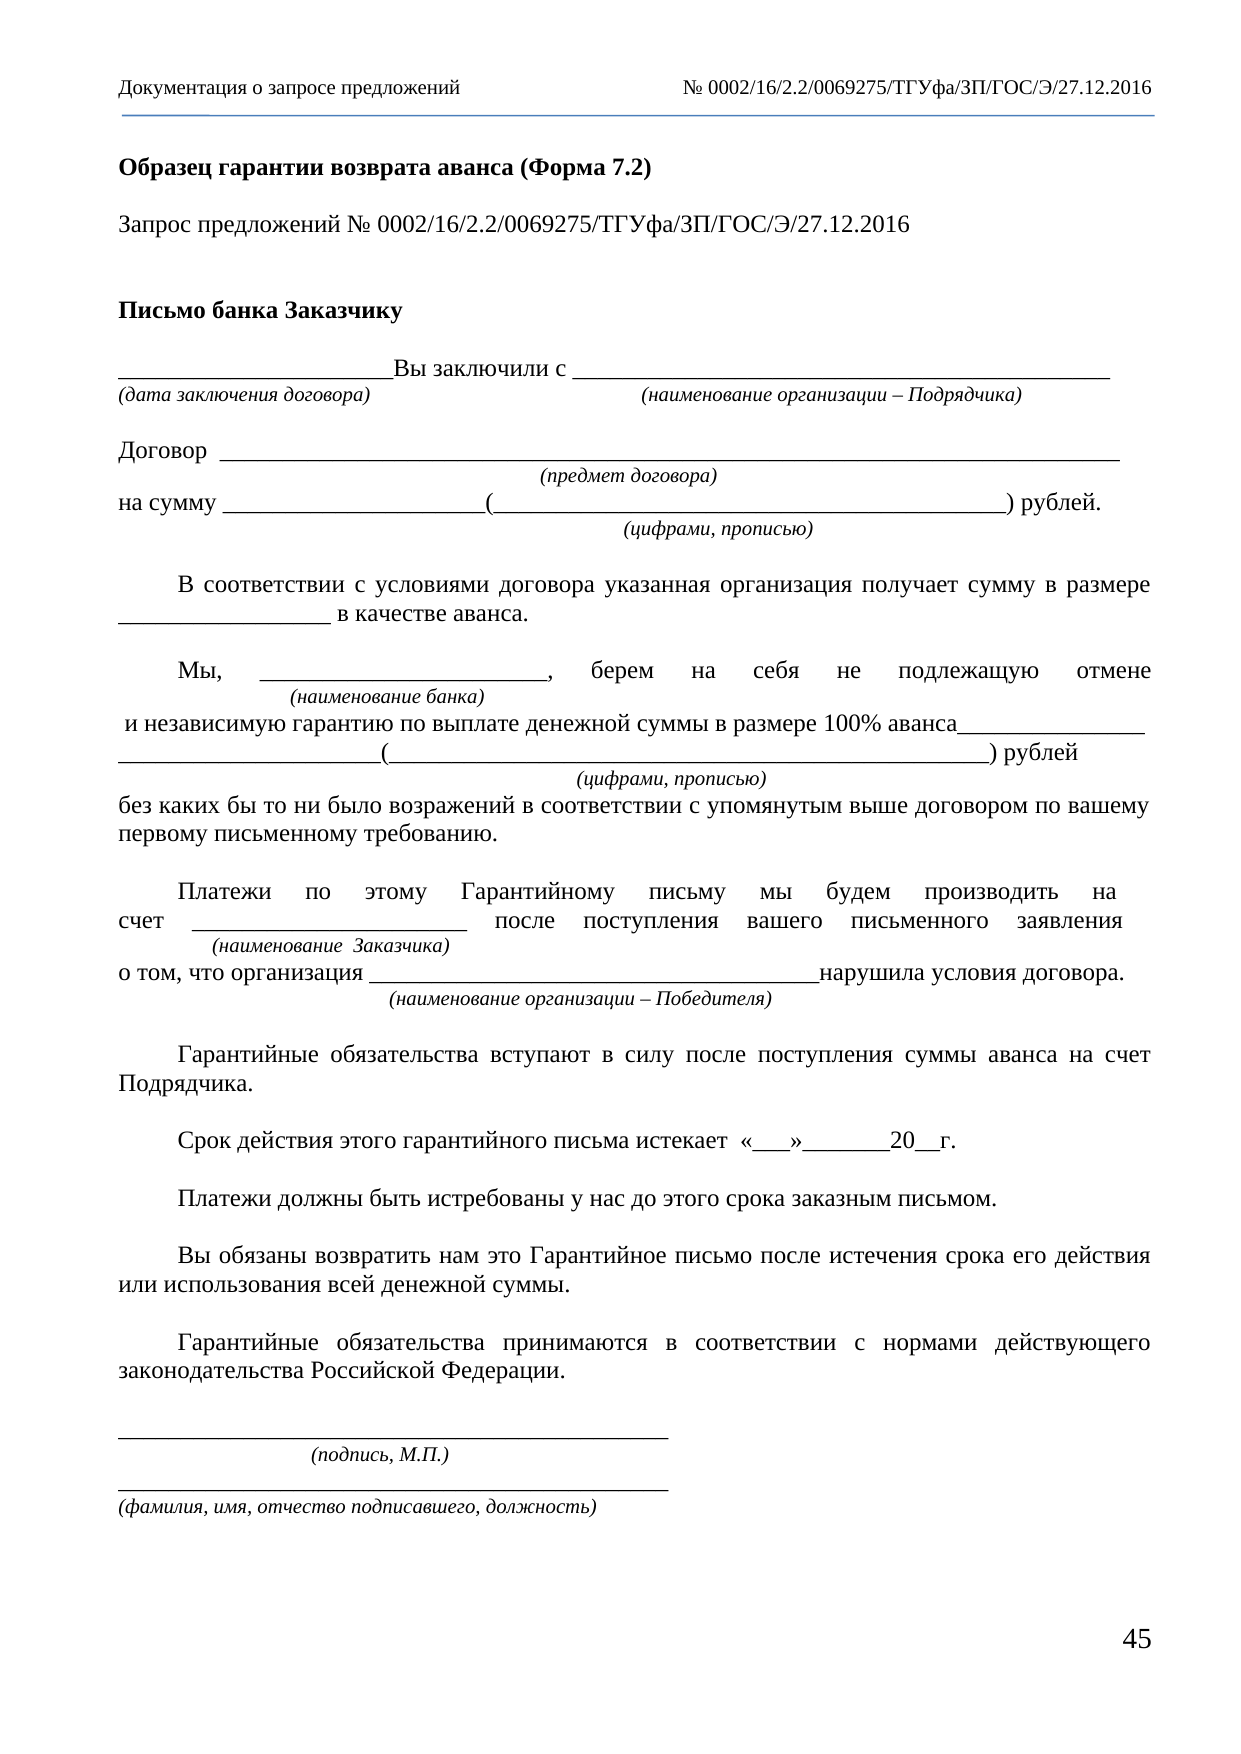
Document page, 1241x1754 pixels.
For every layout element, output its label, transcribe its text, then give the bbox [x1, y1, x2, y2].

text _____________________(________________________________________________) рублей [118, 737, 1152, 766]
text (дата заключения договора) (наименование организации – Подрядчика) [118, 382, 1152, 406]
text о том, что организация ____________________________________нарушила условия договора. [118, 957, 1152, 986]
text на сумму _____________________(_________________________________________) рублей. [118, 487, 1152, 516]
text Гарантийные обязательства принимаются в соответствии с нормами действующего законодательства Российской Федерации. [118, 1327, 1152, 1384]
text Запрос предложений № 0002/16/2.2/0069275/ТГУфа/ЗП/ГОС/Э/27.12.2016 [118, 209, 1152, 238]
text Платежи по этому Гарантийному письму мы будем производить на счет ______________________ после поступления вашего письменного заявления (наименование Заказчика) [118, 876, 1152, 957]
text (наименование организации – Победителя) [118, 986, 1152, 1010]
text ____________________________________________ [118, 1413, 1152, 1442]
text Срок действия этого гарантийного письма истекает «___»_______20__г. [118, 1125, 1152, 1154]
text Письмо банка Заказчику [118, 296, 1152, 324]
text (цифрами, прописью) [118, 516, 1152, 540]
text (цифрами, прописью) [118, 766, 1152, 790]
text Мы, _______________________, берем на себя не подлежащую отмене (наименование банка) [118, 655, 1152, 708]
text (предмет договора) [118, 463, 1152, 487]
text (подпись, М.П.) [118, 1442, 1152, 1466]
text и независимую гарантию по выплате денежной суммы в размере 100% аванса_______________ [118, 708, 1152, 737]
text Образец гарантии возврата аванса (Форма 7.2) [118, 152, 1152, 181]
text Договор ________________________________________________________________________ [118, 435, 1152, 463]
text Вы обязаны возвратить нам это Гарантийное письмо после истечения срока его действия или использования всей денежной суммы. [118, 1240, 1152, 1298]
text Гарантийные обязательства вступают в силу после поступления суммы аванса на счет Подрядчика. [118, 1039, 1152, 1097]
text ____________________________________________ [118, 1466, 1152, 1494]
text (фамилия, имя, отчество подписавшего, должность) [118, 1494, 1152, 1518]
text Платежи должны быть истребованы у нас до этого срока заказным письмом. [118, 1183, 1152, 1212]
text ______________________Вы заключили с ___________________________________________ [118, 353, 1152, 382]
text без каких бы то ни было возражений в соответствии с упомянутым выше договором по вашему первому письменному требованию. [118, 790, 1152, 847]
text В соответствии с условиями договора указанная организация получает сумму в размере _________________ в качестве аванса. [118, 569, 1152, 627]
